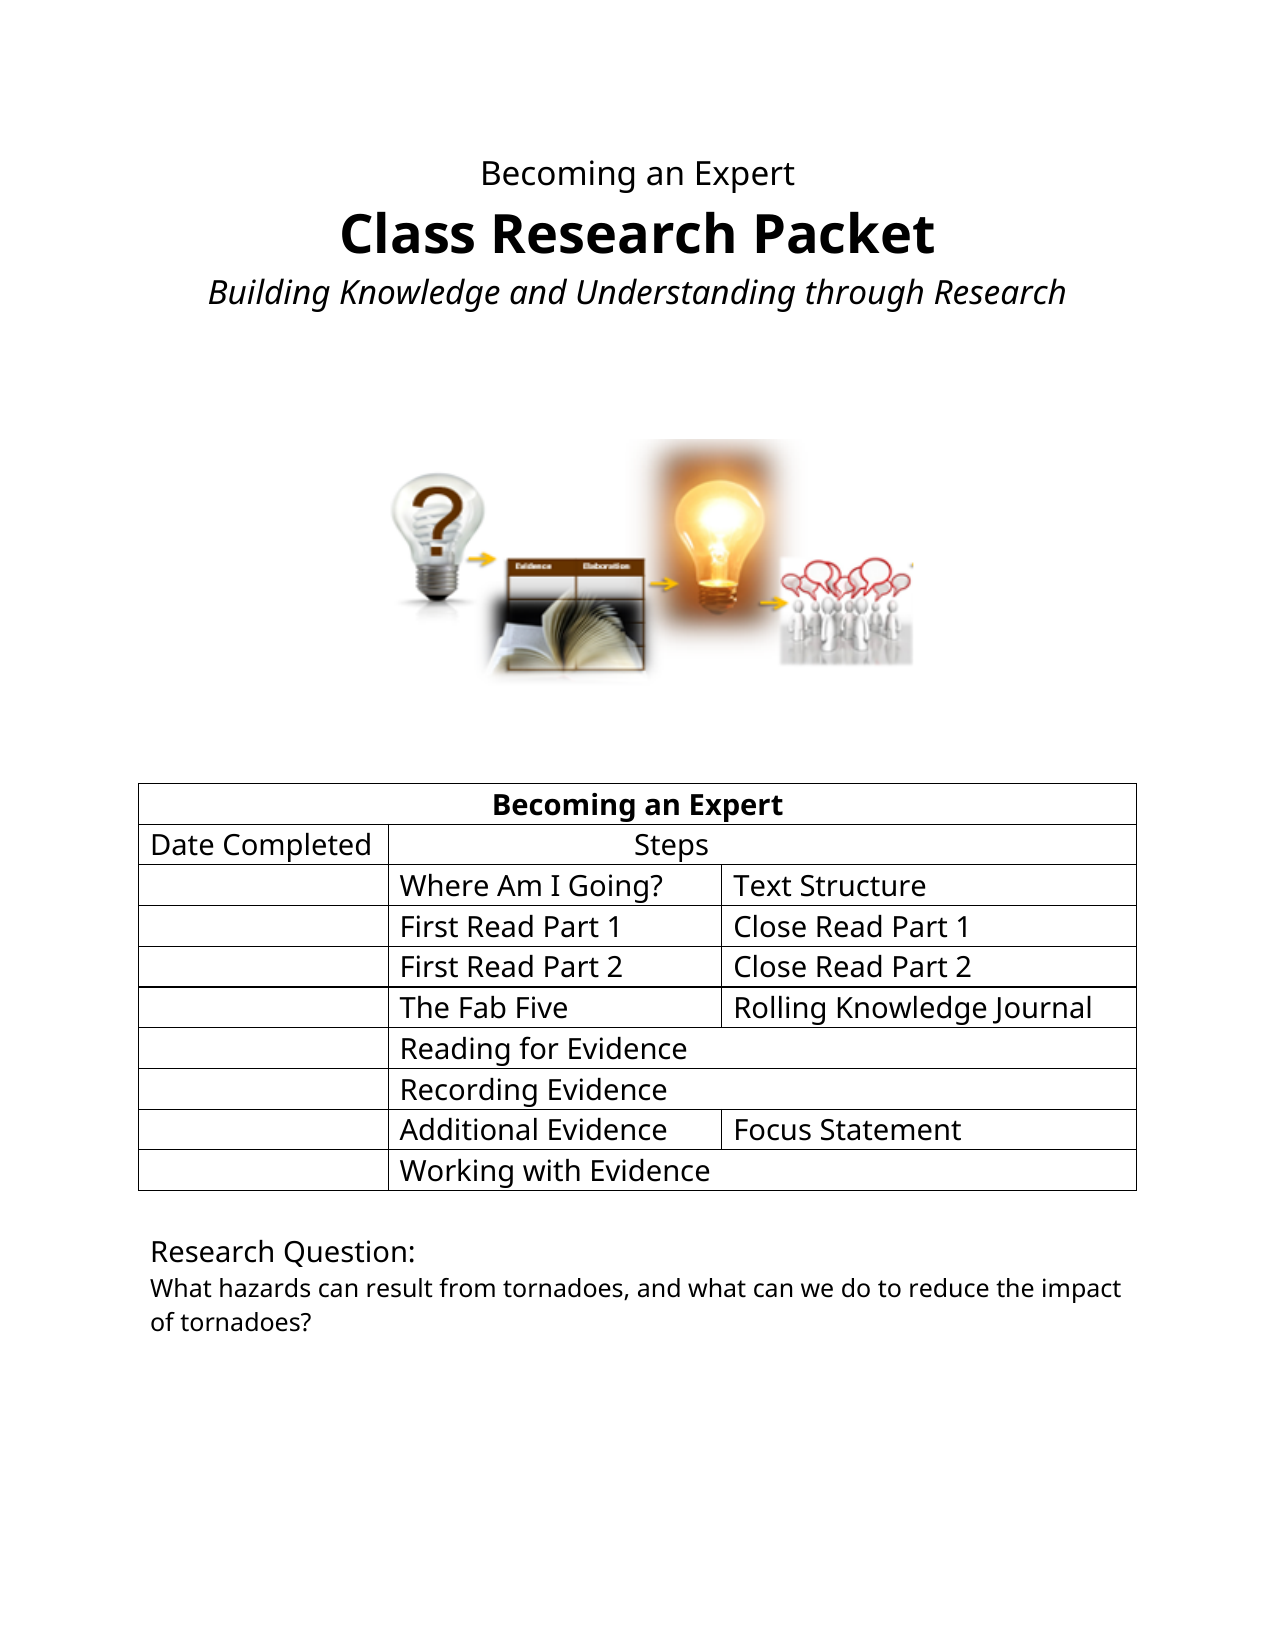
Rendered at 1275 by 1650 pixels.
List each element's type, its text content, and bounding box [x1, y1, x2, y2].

table_cell [139, 1028, 388, 1068]
table_cell Recording Evidence [389, 1069, 1136, 1109]
table_cell Steps [389, 825, 1136, 864]
table_cell [139, 906, 388, 946]
table_cell [139, 1150, 388, 1190]
table_cell [139, 988, 388, 1027]
table_cell [139, 1069, 388, 1109]
table_cell First Read Part 2 [389, 947, 721, 986]
table_cell Working with Evidence [389, 1150, 1136, 1190]
table_cell The Fab Five [389, 988, 721, 1027]
table_cell Focus Statement [722, 1110, 1136, 1149]
table_cell Close Read Part 2 [722, 947, 1136, 986]
picture [361, 439, 914, 704]
table_cell [139, 947, 388, 986]
table_cell First Read Part 1 [389, 906, 721, 946]
table_cell Additional Evidence [389, 1110, 721, 1149]
table_cell Text Structure [722, 865, 1136, 905]
table_cell Rolling Knowledge Journal [722, 988, 1136, 1027]
table_cell Close Read Part 1 [722, 906, 1136, 946]
table_cell Reading for Evidence [389, 1028, 1136, 1068]
text Becoming an Expert [150, 150, 1125, 195]
text Class Research Packet [150, 195, 1125, 269]
table_cell Where Am I Going? [389, 865, 721, 905]
table_cell [139, 865, 388, 905]
table_cell Date Completed [139, 825, 388, 864]
table_cell [139, 1110, 388, 1149]
text Research Question: [150, 1231, 1125, 1271]
text What hazards can result from tornadoes, and what can we do to reduce the impact of tornadoes? [150, 1271, 1125, 1339]
text Building Knowledge and Understanding through Research [150, 269, 1125, 314]
table_header Becoming an Expert [139, 784, 1136, 823]
